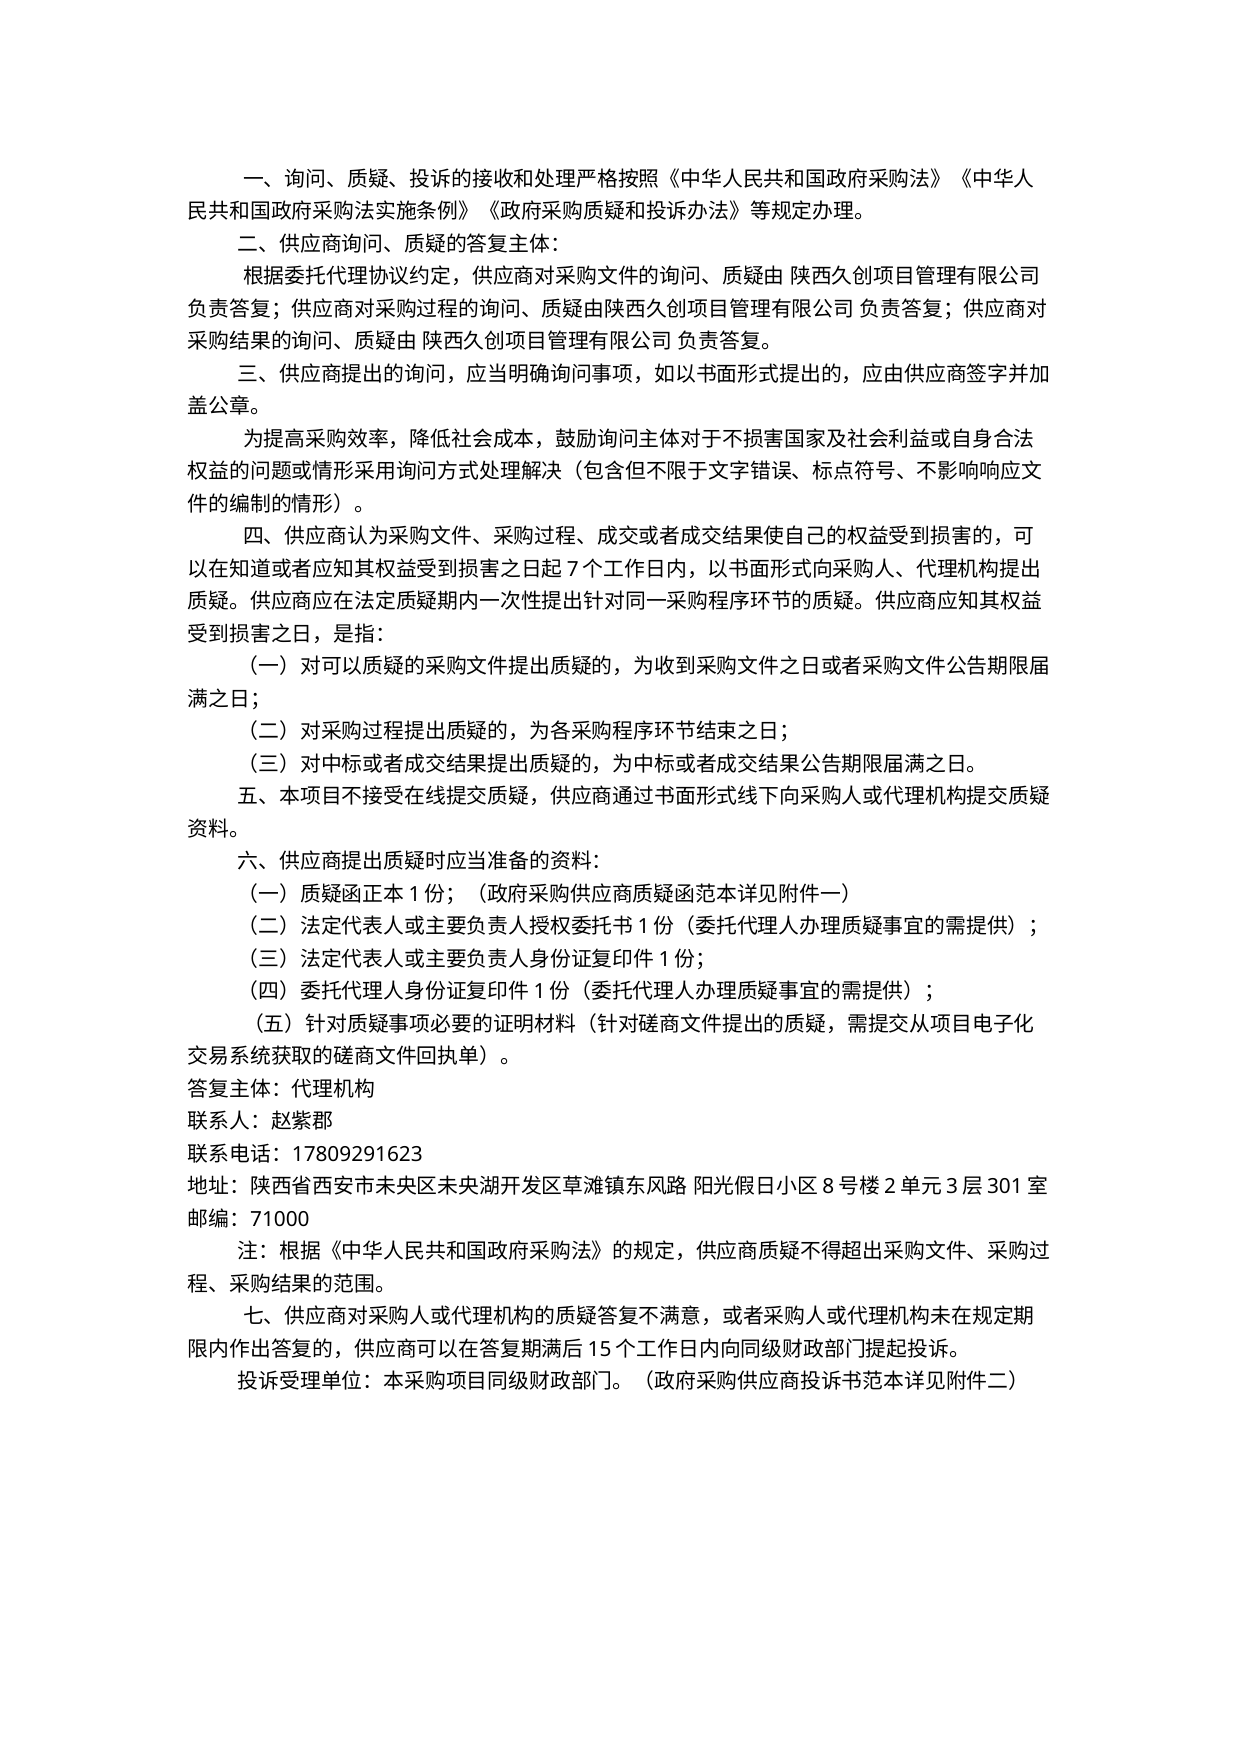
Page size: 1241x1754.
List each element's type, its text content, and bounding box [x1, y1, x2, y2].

text （三）对中标或者成交结果提出质疑的，为中标或者成交结果公告期限届满之日。 [187, 747, 1053, 779]
text 七、供应商对采购人或代理机构的质疑答复不满意，或者采购人或代理机构未在规定期限内作出答复的，供应商可以在答复期满后15个工作日内向同级财政部门提起投诉。 [187, 1299, 1053, 1364]
text 六、供应商提出质疑时应当准备的资料： [187, 844, 1053, 877]
text 为提高采购效率，降低社会成本，鼓励询问主体对于不损害国家及社会利益或自身合法权益的问题或情形采用询问方式处理解决（包含但不限于文字错误、标点符号、不影响响应文件的编制的情形）。 [187, 422, 1053, 519]
text 联系电话：17809291623 [187, 1137, 1053, 1169]
text 答复主体：代理机构 [187, 1072, 1053, 1104]
text （三）法定代表人或主要负责人身份证复印件1份； [187, 942, 1053, 974]
text 邮编：71000 [187, 1202, 1053, 1234]
text 四、供应商认为采购文件、采购过程、成交或者成交结果使自己的权益受到损害的，可以在知道或者应知其权益受到损害之日起7个工作日内，以书面形式向采购人、代理机构提出质疑。供应商应在法定质疑期内一次性提出针对同一采购程序环节的质疑。供应商应知其权益受到损害之日，是指： [187, 519, 1053, 649]
text 一、询问、质疑、投诉的接收和处理严格按照《中华人民共和国政府采购法》《中华人民共和国政府采购法实施条例》《政府采购质疑和投诉办法》等规定办理。 [187, 162, 1053, 227]
text （五）针对质疑事项必要的证明材料（针对磋商文件提出的质疑，需提交从项目电子化交易系统获取的磋商文件回执单）。 [187, 1007, 1053, 1072]
text 投诉受理单位：本采购项目同级财政部门。（政府采购供应商投诉书范本详见附件二） [187, 1364, 1053, 1397]
text 五、本项目不接受在线提交质疑，供应商通过书面形式线下向采购人或代理机构提交质疑资料。 [187, 779, 1053, 844]
text 二、供应商询问、质疑的答复主体： [187, 227, 1053, 259]
text 注：根据《中华人民共和国政府采购法》的规定，供应商质疑不得超出采购文件、采购过程、采购结果的范围。 [187, 1234, 1053, 1299]
text 联系人：赵紫郡 [187, 1104, 1053, 1137]
text （一）对可以质疑的采购文件提出质疑的，为收到采购文件之日或者采购文件公告期限届满之日； [187, 649, 1053, 714]
text （二）对采购过程提出质疑的，为各采购程序环节结束之日； [187, 714, 1053, 747]
text （一）质疑函正本1份；（政府采购供应商质疑函范本详见附件一） [187, 877, 1053, 909]
text 根据委托代理协议约定，供应商对采购文件的询问、质疑由 陕西久创项目管理有限公司 负责答复；供应商对采购过程的询问、质疑由陕西久创项目管理有限公司 负责答复；供应商对采购结果的询问、质疑由 陕西久创项目管理有限公司 负责答复。 [187, 259, 1053, 357]
text 地址：陕西省西安市未央区未央湖开发区草滩镇东风路 阳光假日小区8号楼2单元3层301室 [187, 1169, 1053, 1202]
text （四）委托代理人身份证复印件1份（委托代理人办理质疑事宜的需提供）； [187, 974, 1053, 1007]
text 三、供应商提出的询问，应当明确询问事项，如以书面形式提出的，应由供应商签字并加盖公章。 [187, 357, 1053, 422]
text （二）法定代表人或主要负责人授权委托书1份（委托代理人办理质疑事宜的需提供）； [187, 909, 1053, 942]
